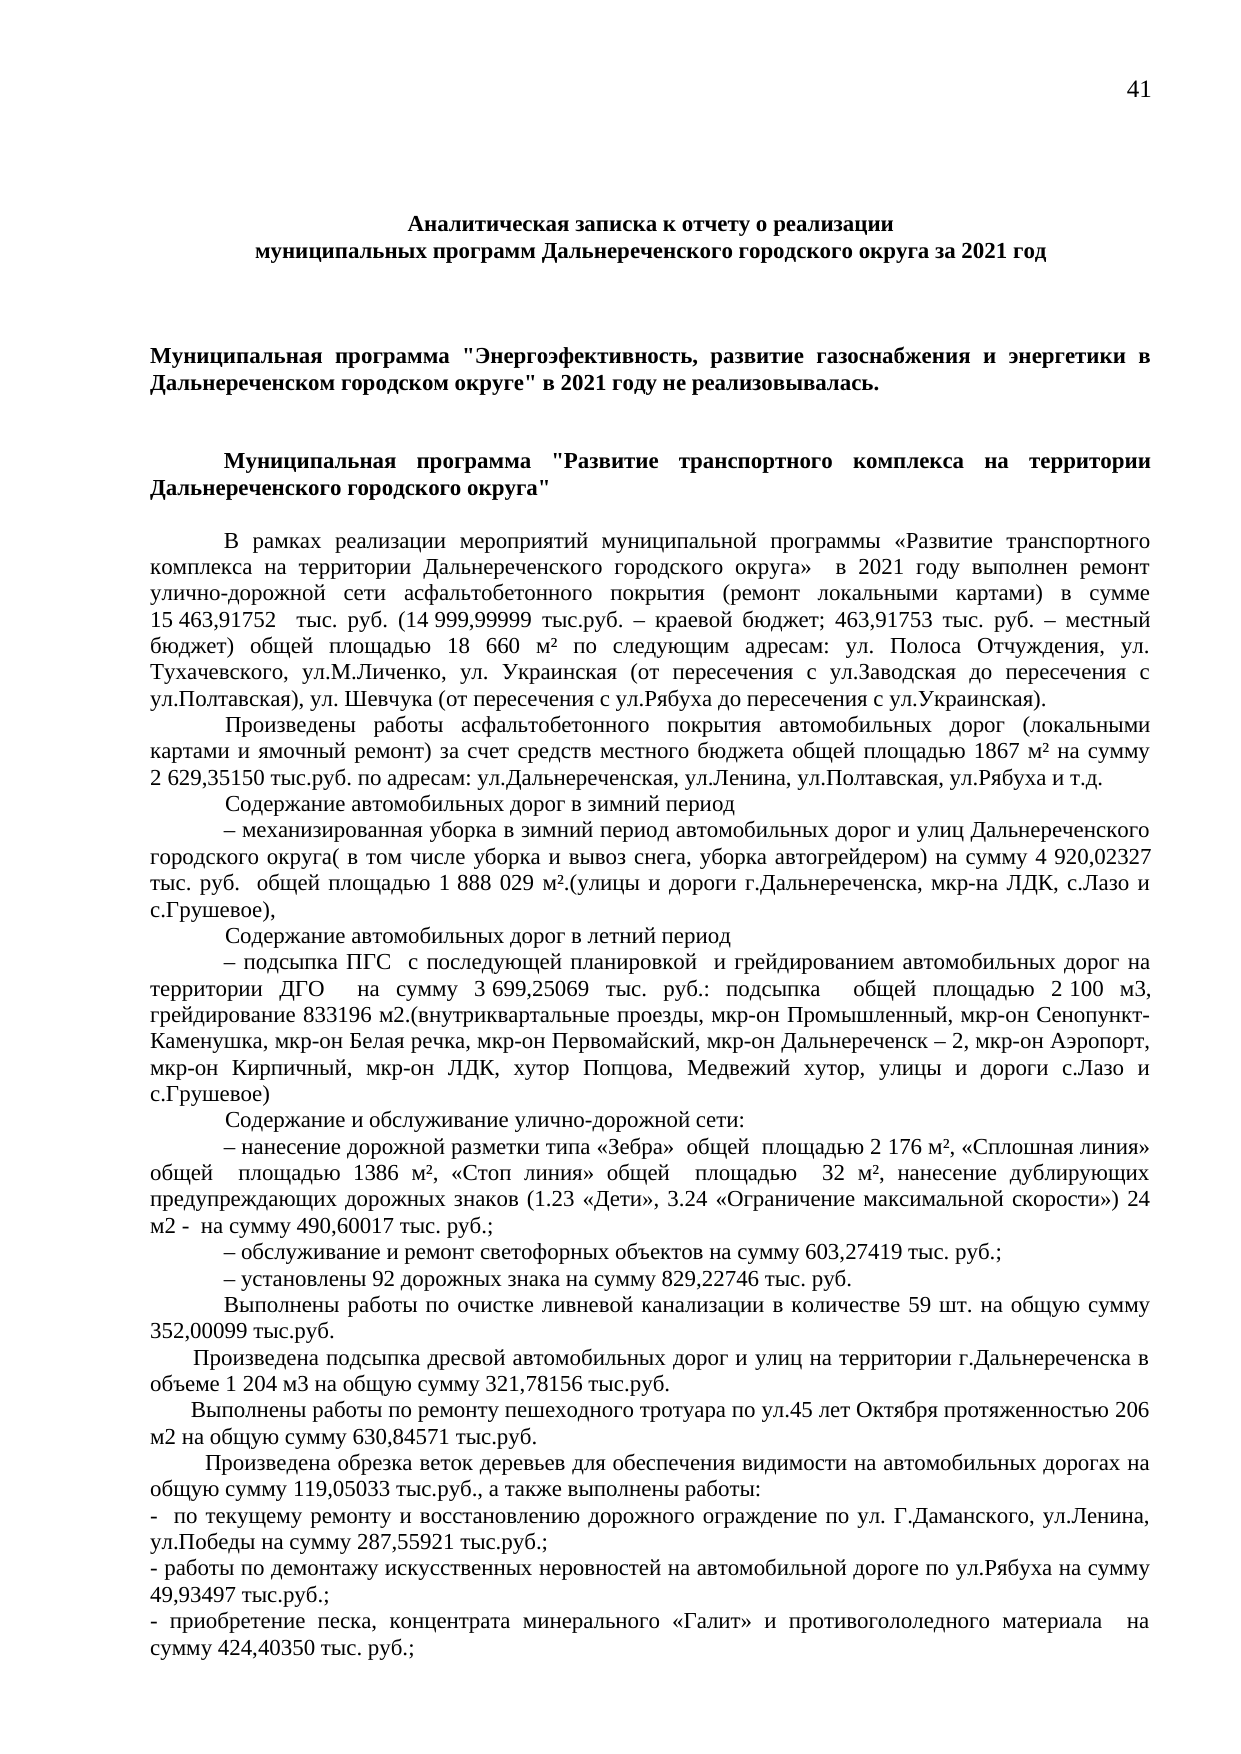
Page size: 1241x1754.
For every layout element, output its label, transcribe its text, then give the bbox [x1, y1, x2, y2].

text – подсыпка ПГС с последующей планировкой и грейдированием автомобильных дорог на территории ДГО на сумму 3 699,25069 тыс. руб.: подсыпка общей площадью 2 100 м3, грейдирование 833196 м2.(внутриквартальные проезды, мкр-он Промышленный, мкр-он Сенопункт-Каменушка, мкр-он Белая речка, мкр-он Первомайский, мкр-он Дальнереченск – 2, мкр-он Аэропорт, мкр-он Кирпичный, мкр-он ЛДК, хутор Попцова, Медвежий хутор, улицы и дороги с.Лазо и с.Грушевое) [150, 948, 1152, 1106]
text - работы по демонтажу искусственных неровностей на автомобильной дороге по ул.Рябуха на сумму 49,93497 тыс.руб.; [150, 1554, 1152, 1607]
text – механизированная уборка в зимний период автомобильных дорог и улиц Дальнереченского городского округа( в том числе уборка и вывоз снега, уборка автогрейдером) на сумму 4 920,02327 тыс. руб. общей площадью 1 888 029 м².(улицы и дороги г.Дальнереченска, мкр-на ЛДК, с.Лазо и с.Грушевое), [150, 817, 1152, 922]
text Муниципальная программа "Развитие транспортного комплекса на территории Дальнереченского городского округа" [150, 448, 1152, 500]
text – нанесение дорожной разметки типа «Зебра» общей площадью 2 176 м², «Сплошная линия» общей площадью , «Стоп линия» общей площадью 32 м², нанесение дублирующих предупреждающих дорожных знаков (1.23 «Дети», 3.24 «Ограничение максимальной скорости») 24 м2 - на сумму 490,60017 тыс. руб.; [150, 1133, 1152, 1238]
text Произведены работы асфальтобетонного покрытия автомобильных дорог (локальными картами и ямочный ремонт) за счет средств местного бюджета общей площадью 1867 м² на сумму 2 629,35150 тыс.руб. по адресам: ул.Дальнереченская, ул.Ленина, ул.Полтавская, ул.Рябуха и т.д. [150, 711, 1152, 790]
text Произведена подсыпка дресвой автомобильных дорог и улиц на территории г.Дальнереченска в объеме 1 204 м3 на общую сумму 321,78156 тыс.руб. [150, 1344, 1152, 1396]
text Аналитическая записка к отчету о реализации [150, 210, 1152, 237]
text муниципальных программ Дальнереченского городского округа за 2021 год [150, 237, 1152, 263]
text - приобретение песка, концентрата минерального «Галит» и противогололедного материала на сумму 424,40350 тыс. руб.; [150, 1607, 1152, 1660]
text Произведена обрезка веток деревьев для обеспечения видимости на автомобильных дорогах на общую сумму 119,05033 тыс.руб., а также выполнены работы: [150, 1449, 1152, 1502]
text – установлены 92 дорожных знака на сумму 829,22746 тыс. руб. [150, 1264, 1152, 1291]
text - по текущему ремонту и восстановлению дорожного ограждение по ул. Г.Даманского, ул.Ленина, ул.Победы на сумму 287,55921 тыс.руб.; [150, 1502, 1152, 1554]
text Муниципальная программа "Энергоэфективность, развитие газоснабжения и энергетики в Дальнереченском городском округе" в 2021 году не реализовывалась. [150, 342, 1152, 395]
text Содержание и обслуживание улично-дорожной сети: [150, 1106, 1152, 1133]
text Выполнены работы по очистке ливневой канализации в количестве 59 шт. на общую сумму 352,00099 тыс.руб. [150, 1291, 1152, 1344]
text В рамках реализации мероприятий муниципальной программы «Развитие транспортного комплекса на территории Дальнереченского городского округа» в 2021 году выполнен ремонт улично-дорожной сети асфальтобетонного покрытия (ремонт локальными картами) в сумме 15 463,91752 тыс. руб. (14 999,99999 тыс.руб. – краевой бюджет; 463,91753 тыс. руб. – местный бюджет) общей площадью 18 660 м² по следующим адресам: ул. Полоса Отчуждения, ул. Тухачевского, ул.М.Личенко, ул. Украинская (от пересечения с ул.Заводская до пересечения с ул.Полтавская), ул. Шевчука (от пересечения с ул.Рябуха до пересечения с ул.Украинская). [150, 527, 1152, 711]
text Содержание автомобильных дорог в зимний период [150, 790, 1152, 817]
text – обслуживание и ремонт светофорных объектов на сумму 603,27419 тыс. руб.; [150, 1238, 1152, 1264]
text Выполнены работы по ремонту пешеходного тротуара по ул.45 лет Октября протяженностью 206 м2 на общую сумму 630,84571 тыс.руб. [150, 1396, 1152, 1449]
text Содержание автомобильных дорог в летний период [150, 922, 1152, 948]
